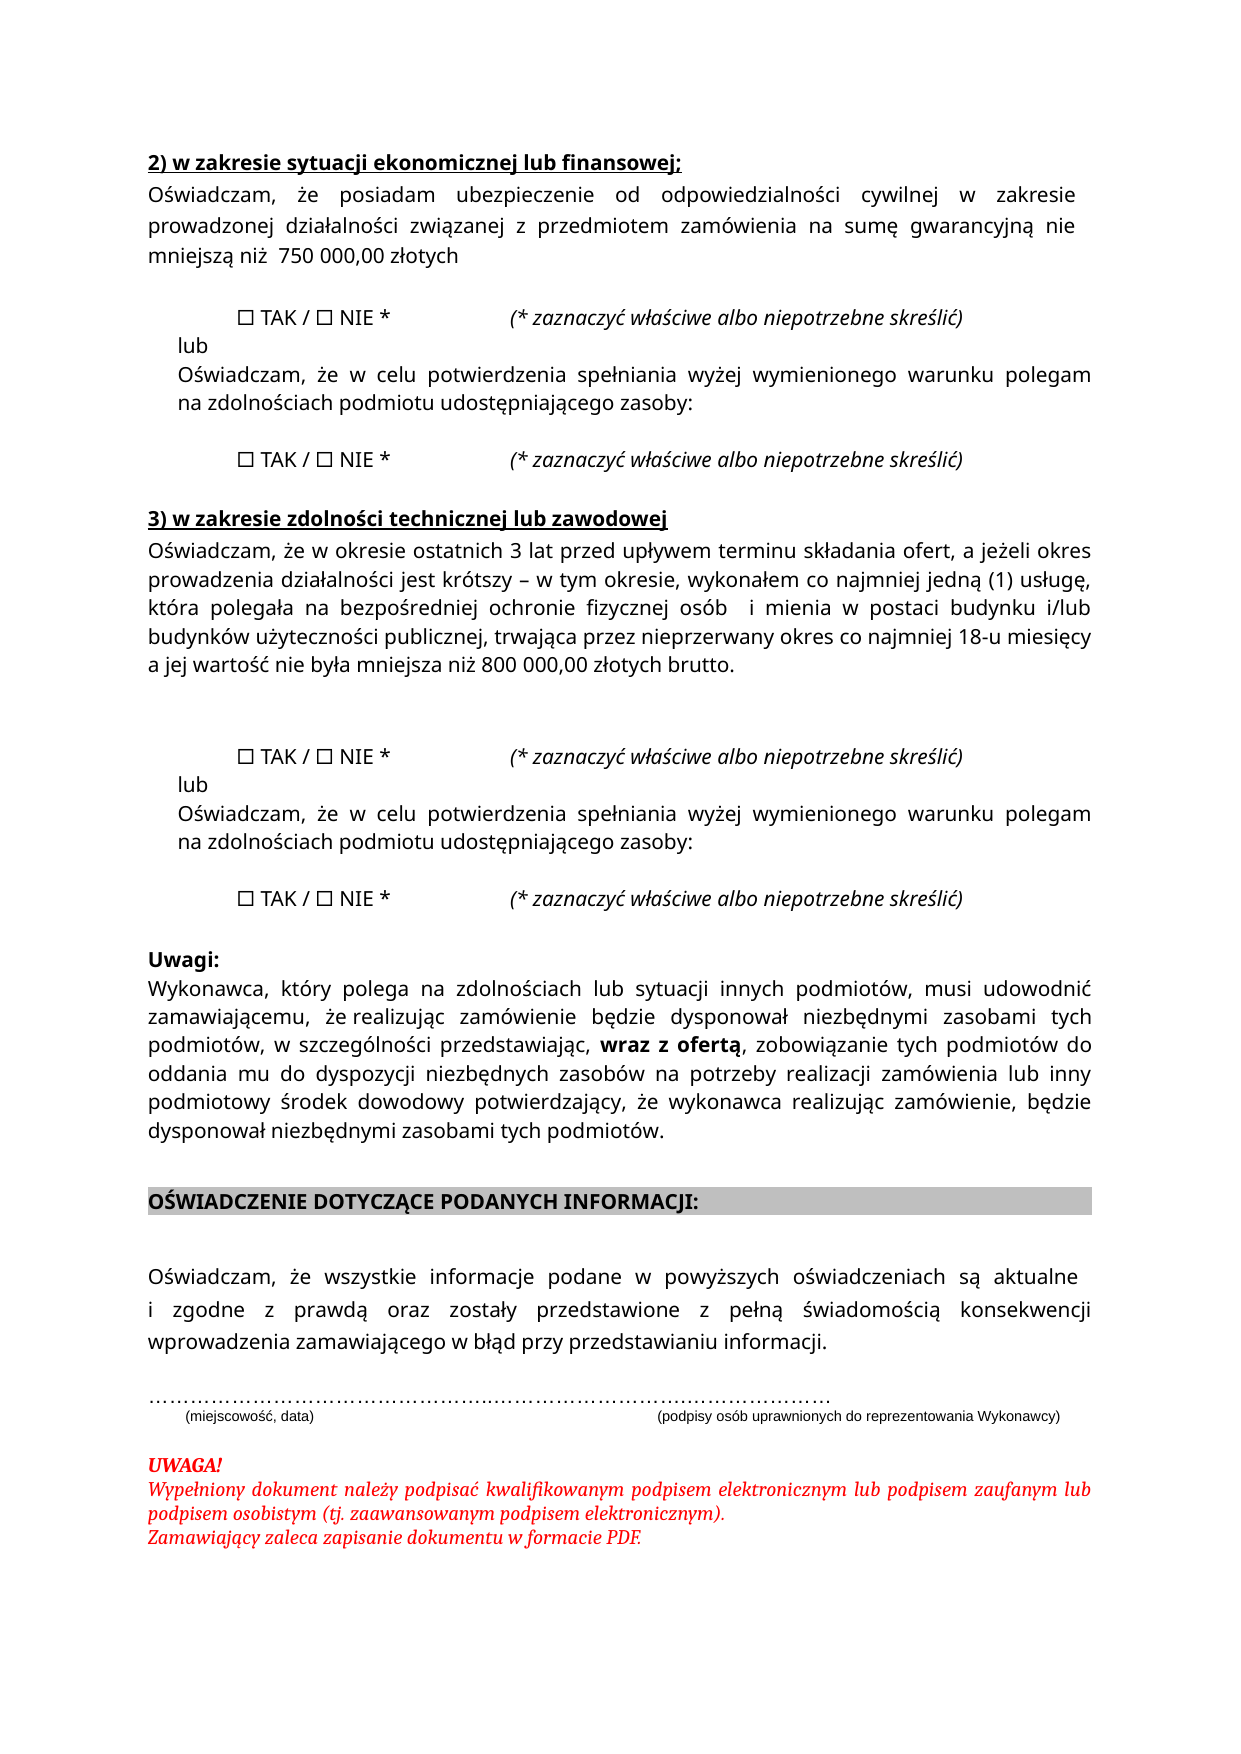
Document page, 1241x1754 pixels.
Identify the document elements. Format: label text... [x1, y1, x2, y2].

text (miejscowość, data) (podpisy osób uprawnionych do reprezentowania Wykonawcy) [185, 1408, 1092, 1425]
text Oświadczam, że w celu potwierdzenia spełniania wyżej wymienionego warunku polegam na zdolnościach podmiotu udostępniającego zasoby: [177, 360, 1092, 417]
text lub [148, 771, 1092, 799]
text Oświadczam, że posiadam ubezpieczenie od odpowiedzialności cywilnej w zakresie prowadzonej działalności związanej z przedmiotem zamówienia na sumę gwarancyjną nie mniejszą niż 750 000,00 złotych [148, 180, 1077, 270]
text TAK / NIE * (* zaznaczyć właściwe albo niepotrzebne skreślić) [236, 742, 1092, 771]
text Uwagi: [148, 945, 1092, 974]
text TAK / NIE * (* zaznaczyć właściwe albo niepotrzebne skreślić) [236, 445, 1092, 473]
text UWAGA! [148, 1453, 1092, 1477]
text Wypełniony dokument należy podpisać kwalifikowanym podpisem elektronicznym lub podpisem zaufanym lub podpisem osobistym (tj. zaawansowanym podpisem elektronicznym). [148, 1477, 1092, 1525]
text TAK / NIE * (* zaznaczyć właściwe albo niepotrzebne skreślić) [236, 884, 1092, 913]
text Zamawiający zaleca zapisanie dokumentu w formacie PDF. [148, 1525, 1092, 1549]
text …………………………………………..……………………….………………… [148, 1384, 1092, 1408]
text 3) w zakresie zdolności technicznej lub zawodowej [148, 504, 1092, 532]
text Wykonawca, który polega na zdolnościach lub sytuacji innych podmiotów, musi udowodnić zamawiającemu, że realizując zamówienie będzie dysponował niezbędnymi zasobami tych podmiotów, w szczególności przedstawiając, wraz z ofertą, zobowiązanie tych podmiotów do oddania mu do dyspozycji niezbędnych zasobów na potrzeby realizacji zamówienia lub inny podmiotowy środek dowodowy potwierdzający, że wykonawca realizując zamówienie, będzie dysponował niezbędnymi zasobami tych podmiotów. [148, 974, 1093, 1144]
text OŚWIADCZENIE DOTYCZĄCE PODANYCH INFORMACJI: [148, 1187, 1092, 1215]
text Oświadczam, że wszystkie informacje podane w powyższych oświadczeniach są aktualne i zgodne z prawdą oraz zostały przedstawione z pełną świadomością konsekwencji wprowadzenia zamawiającego w błąd przy przedstawianiu informacji. [148, 1262, 1092, 1356]
text Oświadczam, że w celu potwierdzenia spełniania wyżej wymienionego warunku polegam na zdolnościach podmiotu udostępniającego zasoby: [177, 799, 1092, 856]
text 2) w zakresie sytuacji ekonomicznej lub finansowej; [148, 148, 1092, 176]
text lub [148, 331, 1092, 360]
text Oświadczam, że w okresie ostatnich 3 lat przed upływem terminu składania ofert, a jeżeli okres prowadzenia działalności jest krótszy – w tym okresie, wykonałem co najmniej jedną (1) usługę, która polegała na bezpośredniej ochronie fizycznej osób i mienia w postaci budynku i/lub budynków użyteczności publicznej, trwająca przez nieprzerwany okres co najmniej 18-u miesięcy a jej wartość nie była mniejsza niż 800 000,00 złotych brutto. [148, 537, 1092, 679]
text TAK / NIE * (* zaznaczyć właściwe albo niepotrzebne skreślić) [236, 303, 1092, 331]
